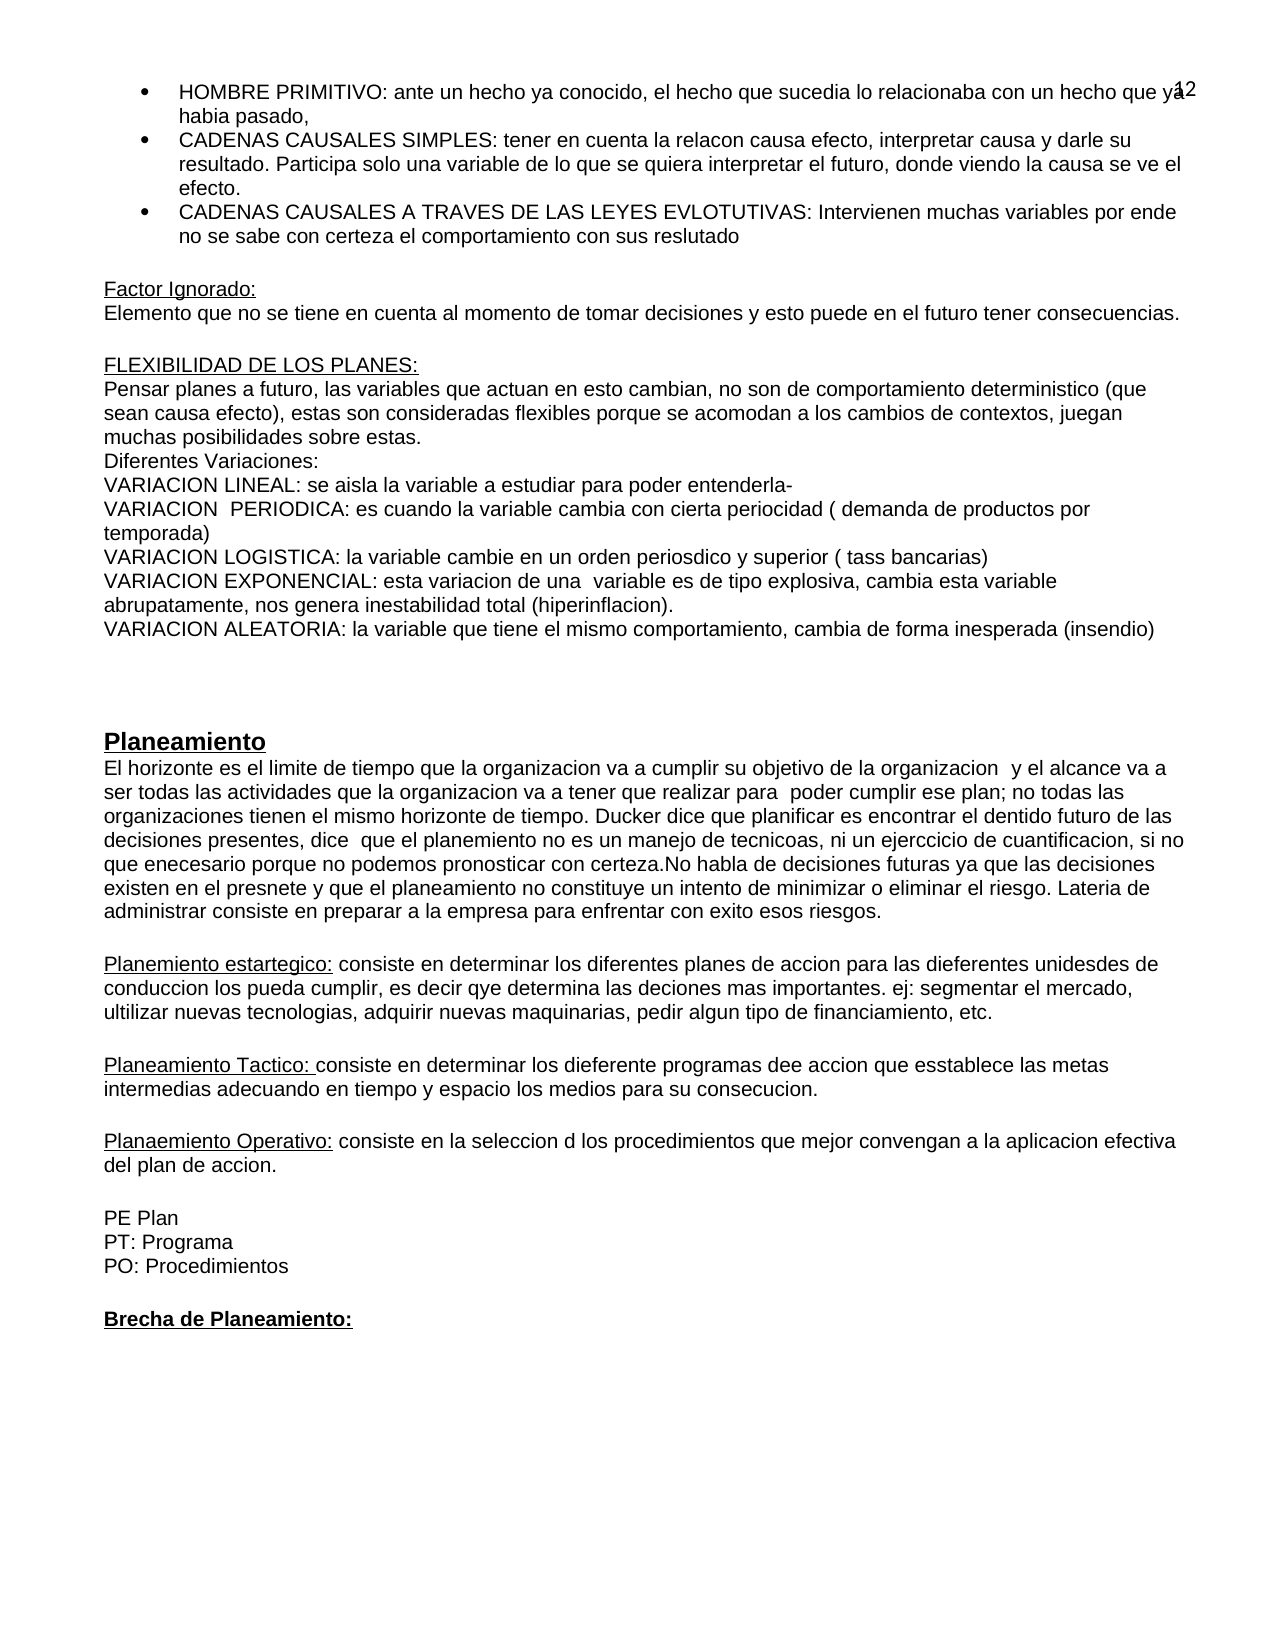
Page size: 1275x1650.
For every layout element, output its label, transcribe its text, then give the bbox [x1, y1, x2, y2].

list CADENAS CAUSALES A TRAVES DE LAS LEYES EVLOTUTIVAS: Intervienen muchas variables por ende no se sabe con certeza el comportamiento con sus reslutado [141, 200, 1196, 248]
text VARIACION ALEATORIA: la variable que tiene el mismo comportamiento, cambia de forma inesperada (insendio) [103, 617, 1196, 641]
text Planaemiento Operativo: consiste en la seleccion d los procedimientos que mejor convengan a la aplicacion efectiva del plan de accion. [103, 1129, 1196, 1177]
text Planeamiento Tactico: consiste en determinar los dieferente programas dee accion que esstablece las metas intermedias adecuando en tiempo y espacio los medios para su consecucion. [103, 1053, 1196, 1101]
text PT: Programa [103, 1230, 1196, 1254]
text Brecha de Planeamiento: [103, 1307, 1196, 1331]
text El horizonte es el limite de tiempo que la organizacion va a cumplir su objetivo de la organizacion y el alcance va a ser todas las actividades que la organizacion va a tener que realizar para poder cumplir ese plan; no todas las organizaciones tienen el mismo horizonte de tiempo. Ducker dice que planificar es encontrar el dentido futuro de las decisiones presentes, dice que el planemiento no es un manejo de tecnicoas, ni un ejerccicio de cuantificacion, si no que enecesario porque no podemos pronosticar con certeza.No habla de decisiones futuras ya que las decisiones existen en el presnete y que el planeamiento no constituye un intento de minimizar o eliminar el riesgo. Lateria de administrar consiste en preparar a la empresa para enfrentar con exito esos riesgos. [103, 756, 1196, 923]
text VARIACION LINEAL: se aisla la variable a estudiar para poder entenderla- [103, 473, 1196, 497]
list HOMBRE PRIMITIVO: ante un hecho ya conocido, el hecho que sucedia lo relacionaba con un hecho que ya habia pasado, [141, 80, 1196, 128]
text VARIACION PERIODICA: es cuando la variable cambia con cierta periocidad ( demanda de productos por temporada) [103, 497, 1196, 545]
text Diferentes Variaciones: [103, 449, 1196, 473]
text Planeamiento [103, 727, 1196, 756]
text Planemiento estartegico: consiste en determinar los diferentes planes de accion para las dieferentes unidesdes de conduccion los pueda cumplir, es decir qye determina las deciones mas importantes. ej: segmentar el mercado, ultilizar nuevas tecnologias, adquirir nuevas maquinarias, pedir algun tipo de financiamiento, etc. [103, 952, 1196, 1024]
text VARIACION EXPONENCIAL: esta variacion de una variable es de tipo explosiva, cambia esta variable abrupatamente, nos genera inestabilidad total (hiperinflacion). [103, 569, 1196, 617]
text PE Plan [103, 1206, 1196, 1230]
text PO: Procedimientos [103, 1254, 1196, 1278]
text VARIACION LOGISTICA: la variable cambie en un orden periosdico y superior ( tass bancarias) [103, 545, 1196, 569]
text Factor Ignorado: [103, 276, 1196, 300]
text Elemento que no se tiene en cuenta al momento de tomar decisiones y esto puede en el futuro tener consecuencias. [103, 300, 1196, 324]
text FLEXIBILIDAD DE LOS PLANES: [103, 353, 1196, 377]
list CADENAS CAUSALES SIMPLES: tener en cuenta la relacon causa efecto, interpretar causa y darle su resultado. Participa solo una variable de lo que se quiera interpretar el futuro, donde viendo la causa se ve el efecto. [141, 128, 1196, 200]
text Pensar planes a futuro, las variables que actuan en esto cambian, no son de comportamiento deterministico (que sean causa efecto), estas son consideradas flexibles porque se acomodan a los cambios de contextos, juegan muchas posibilidades sobre estas. [103, 377, 1196, 449]
